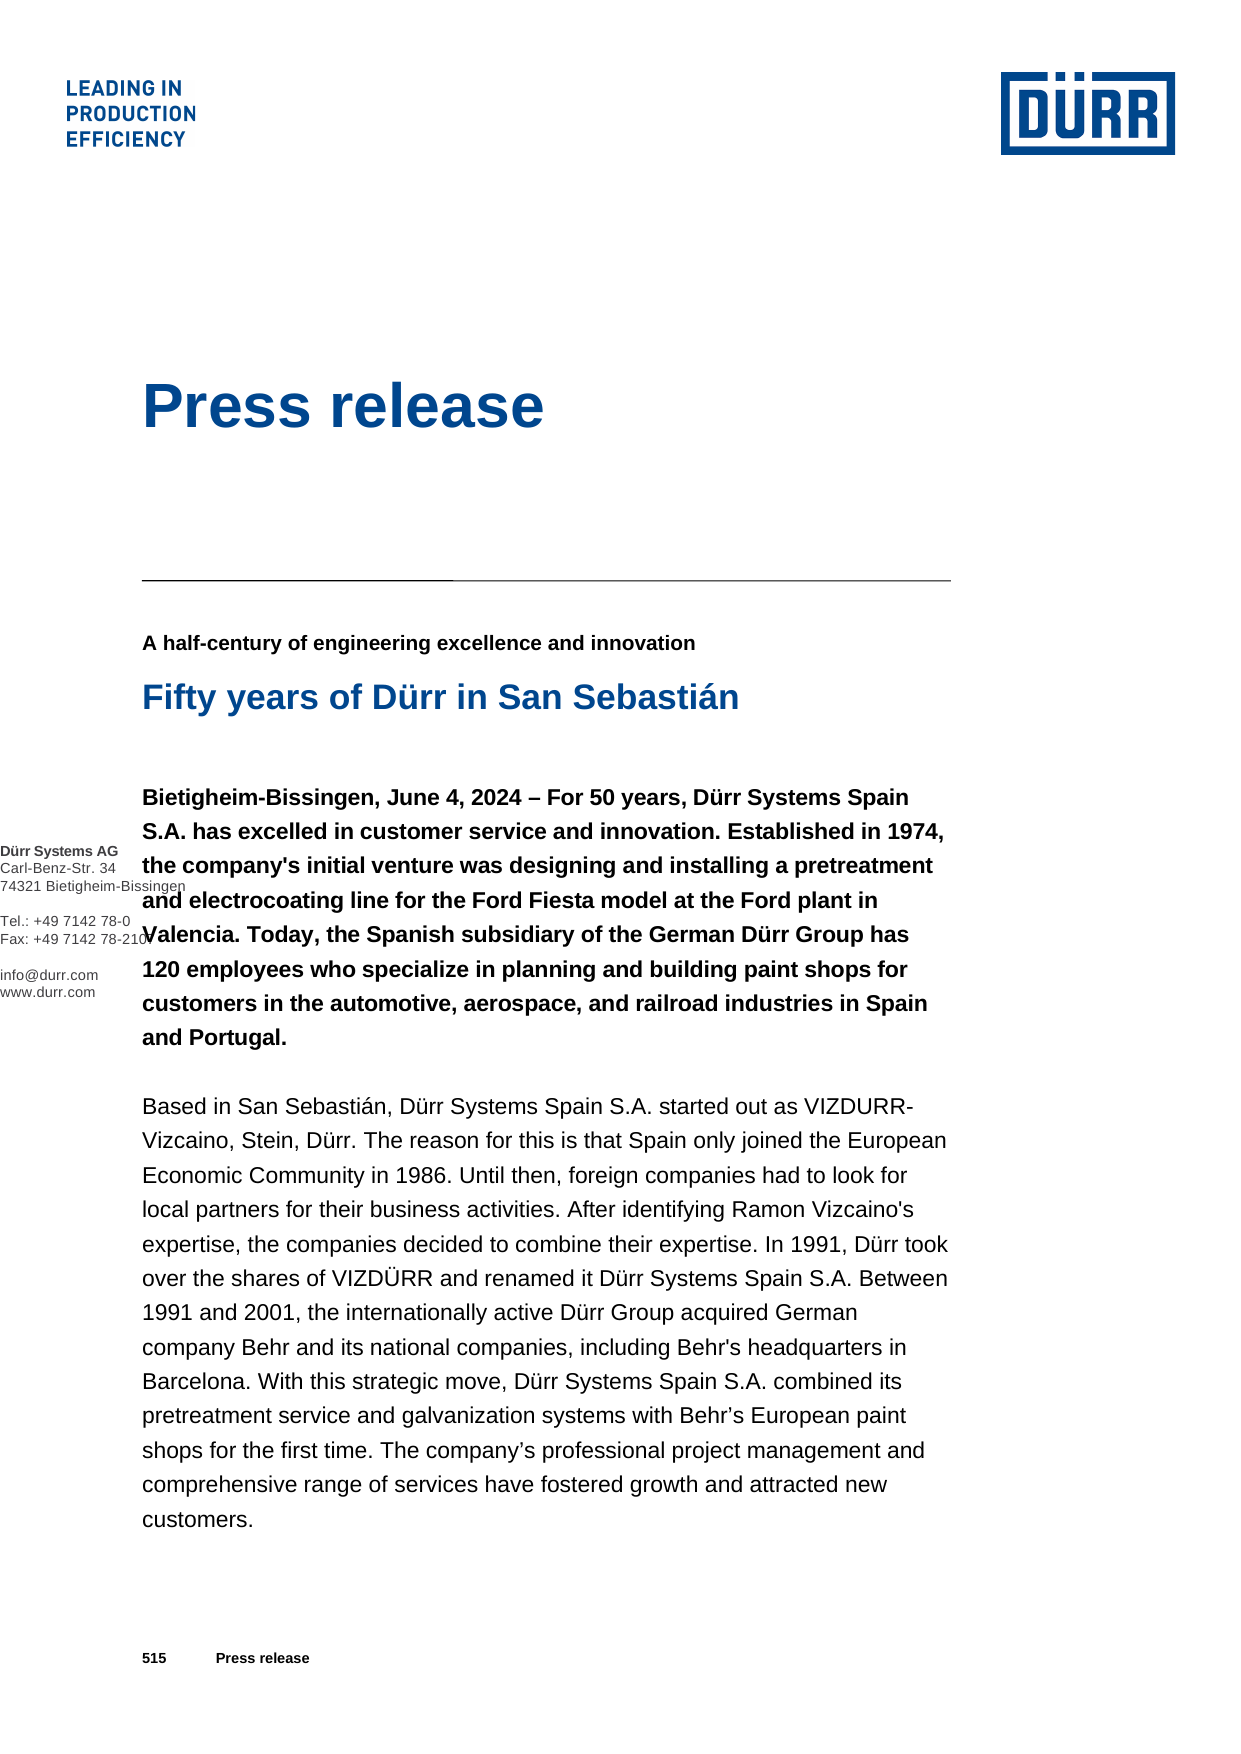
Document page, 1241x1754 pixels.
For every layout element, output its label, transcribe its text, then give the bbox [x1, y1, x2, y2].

picture [67, 80, 196, 147]
text Based in San Sebastián, Dürr Systems Spain S.A. started out as VIZDURR-Vizcaino, Stein, Dürr. The reason for this is that Spain only joined the European Economic Community in 1986. Until then, foreign companies had to look for local partners for their business activities. After identifying Ramon Vizcaino's expertise, the companies decided to combine their expertise. In 1991, Dürr took over the shares of VIZDÜRR and renamed it Dürr Systems Spain S.A. Between 1991 and 2001, the internationally active Dürr Group acquired German company Behr and its national companies, including Behr's headquarters in Barcelona. With this strategic move, Dürr Systems Spain S.A. combined its pretreatment service and galvanization systems with Behr’s European paint shops for the first time. The company’s professional project management and comprehensive range of services have fostered growth and attracted new customers. [142, 1085, 951, 1532]
text Fifty years of Dürr in San Sebastián [142, 676, 951, 717]
picture [1001, 72, 1175, 155]
text Bietigheim-Bissingen, June 4, 2024 – For 50 years, Dürr Systems Spain S.A. has excelled in customer service and innovation. Established in 1974, the company's initial venture was designing and installing a pretreatment and electrocoating line for the Ford Fiesta model at the Ford plant in Valencia. Today, the Spanish subsidiary of the German Dürr Group has 120 employees who specialize in planning and building paint shops for customers in the automotive, aerospace, and railroad industries in Spain and Portugal. [142, 776, 951, 1051]
text A half-century of engineering excellence and innovation [142, 628, 951, 655]
text Press release [142, 366, 951, 441]
